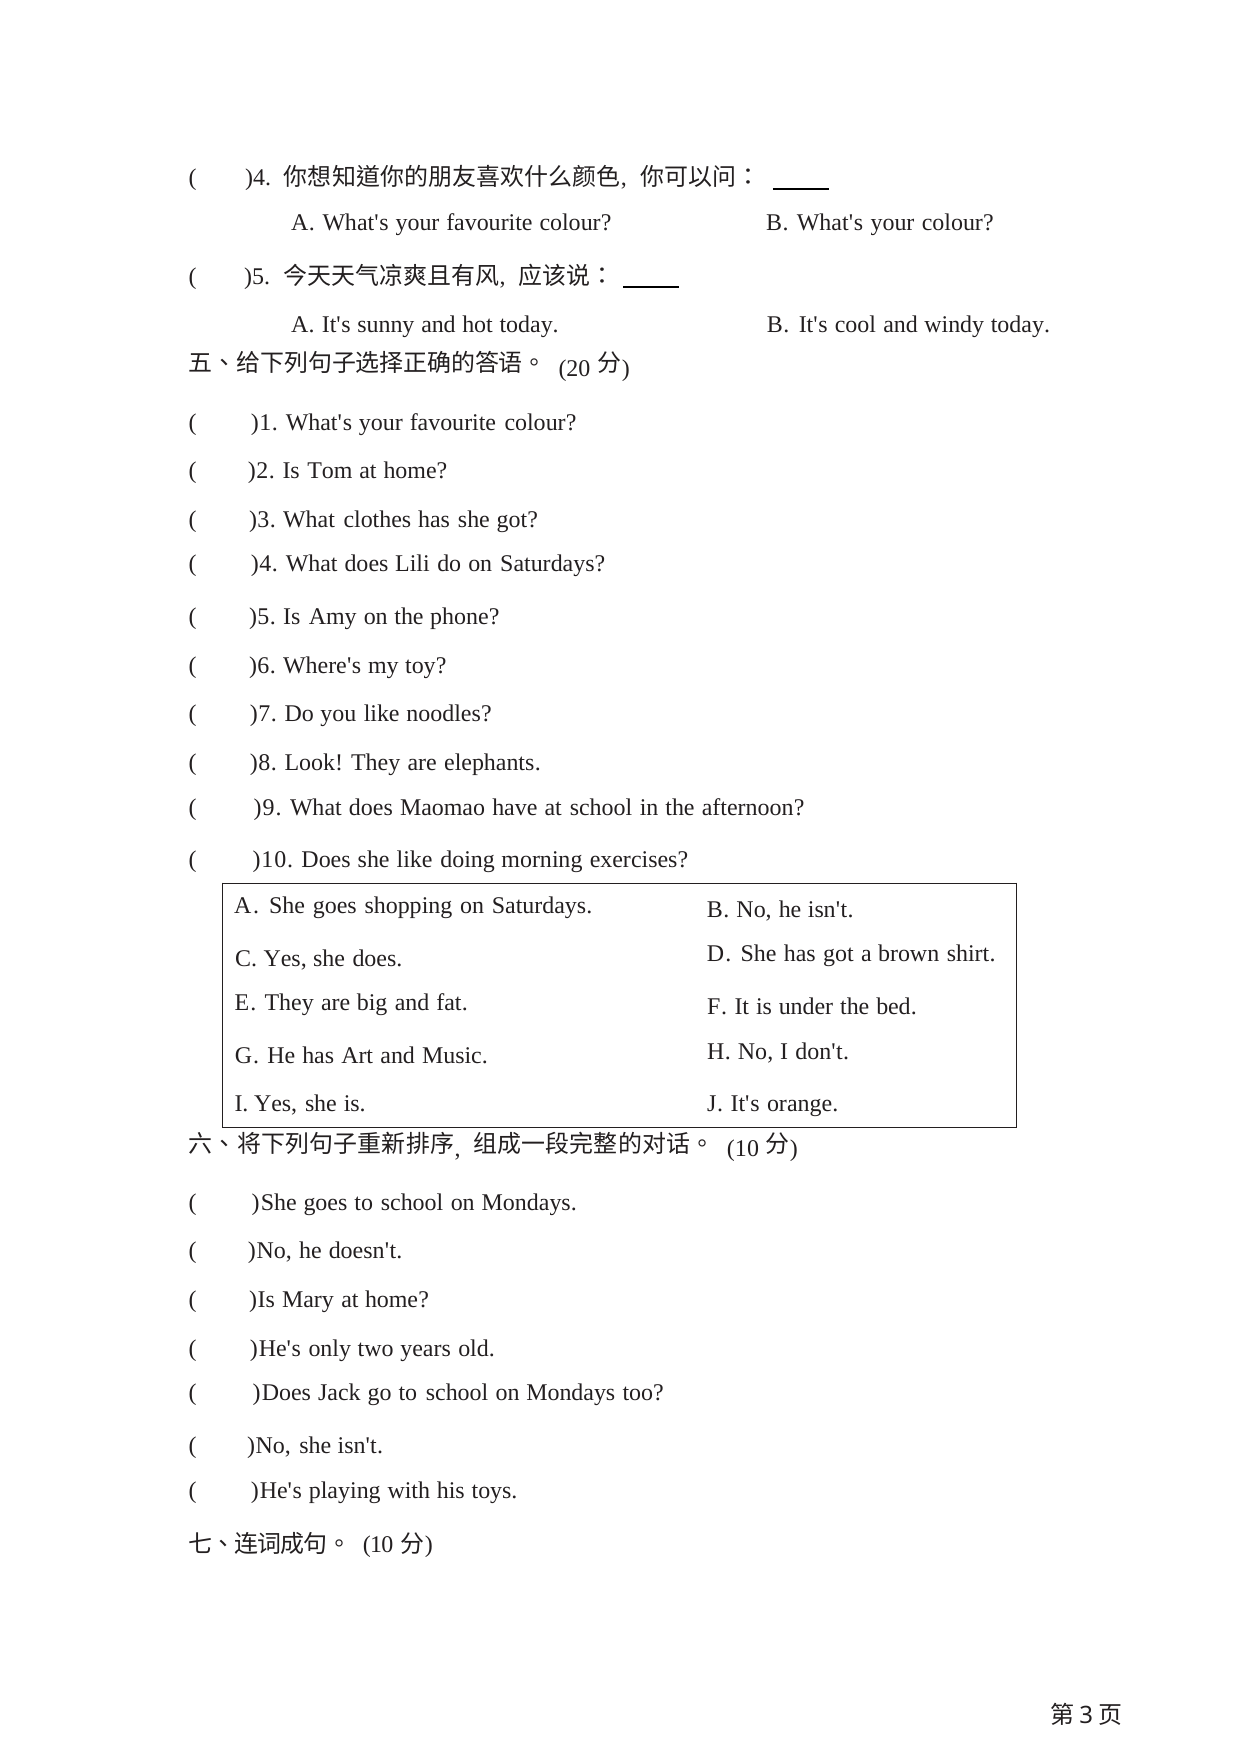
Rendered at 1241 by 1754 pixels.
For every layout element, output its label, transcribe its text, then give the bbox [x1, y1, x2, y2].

text ( )10. Does she like doing morning exercises? [188, 850, 1122, 872]
text ( )No, she isn't. [188, 1436, 1122, 1458]
text ( )1. What's your favourite colour? [188, 412, 1122, 434]
text 七、连词成句。 (10 分) [188, 1529, 1122, 1559]
text ( )She goes to school on Mondays. [188, 1192, 1122, 1215]
text ( )He's only two years old. [188, 1338, 1122, 1361]
text ( )6. Where's my toy? [188, 655, 1122, 678]
text ( )7. Do you like noodles? [188, 704, 1122, 726]
text ( )4. 你想知道你的朋友喜欢什么颜色, 你可以问： [188, 162, 1122, 192]
text ( )He's playing with his toys. [188, 1484, 1122, 1529]
table_header B. No, he isn't. D. She has got a brown shirt. F. It is under the bed. H. No, I don't. J. It's orange. [650, 884, 1016, 1127]
text ( )3. What clothes has she got? [188, 509, 1122, 532]
text ( )No, he doesn't. [188, 1241, 1122, 1263]
table_header A. She goes shopping on Saturdays. C. Yes, she does. E. They are big and fat. G. He has Art and Music. I. Yes, she is. [223, 884, 650, 1127]
text 五、给下列句子选择正确的答语。 (20 分) [189, 359, 1122, 412]
text ( )4. What does Lili do on Saturdays? [188, 558, 1122, 606]
text ( )Is Mary at home? [188, 1289, 1122, 1312]
text ( )Does Jack go to school on Mondays too? [188, 1387, 1122, 1435]
text ( )5. Is Amy on the phone? [188, 607, 1122, 629]
text ( )2. Is Tom at home? [188, 460, 1122, 483]
text A. What's your favourite colour? B. What's your colour? [291, 216, 1122, 261]
text 六、将下列句子重新排序, 组成一段完整的对话。 (10 分) [188, 1139, 1122, 1192]
text ( )8. Look! They are elephants. [188, 752, 1122, 775]
text A. It's sunny and hot today. B. It's cool and windy today. [291, 314, 1122, 337]
text 第3页 [119, 1699, 1122, 1729]
text ( )5. 今天天气凉爽且有风, 应该说： [188, 261, 1122, 290]
text ( )9. What does Maomao have at school in the afternoon? [188, 801, 1122, 850]
